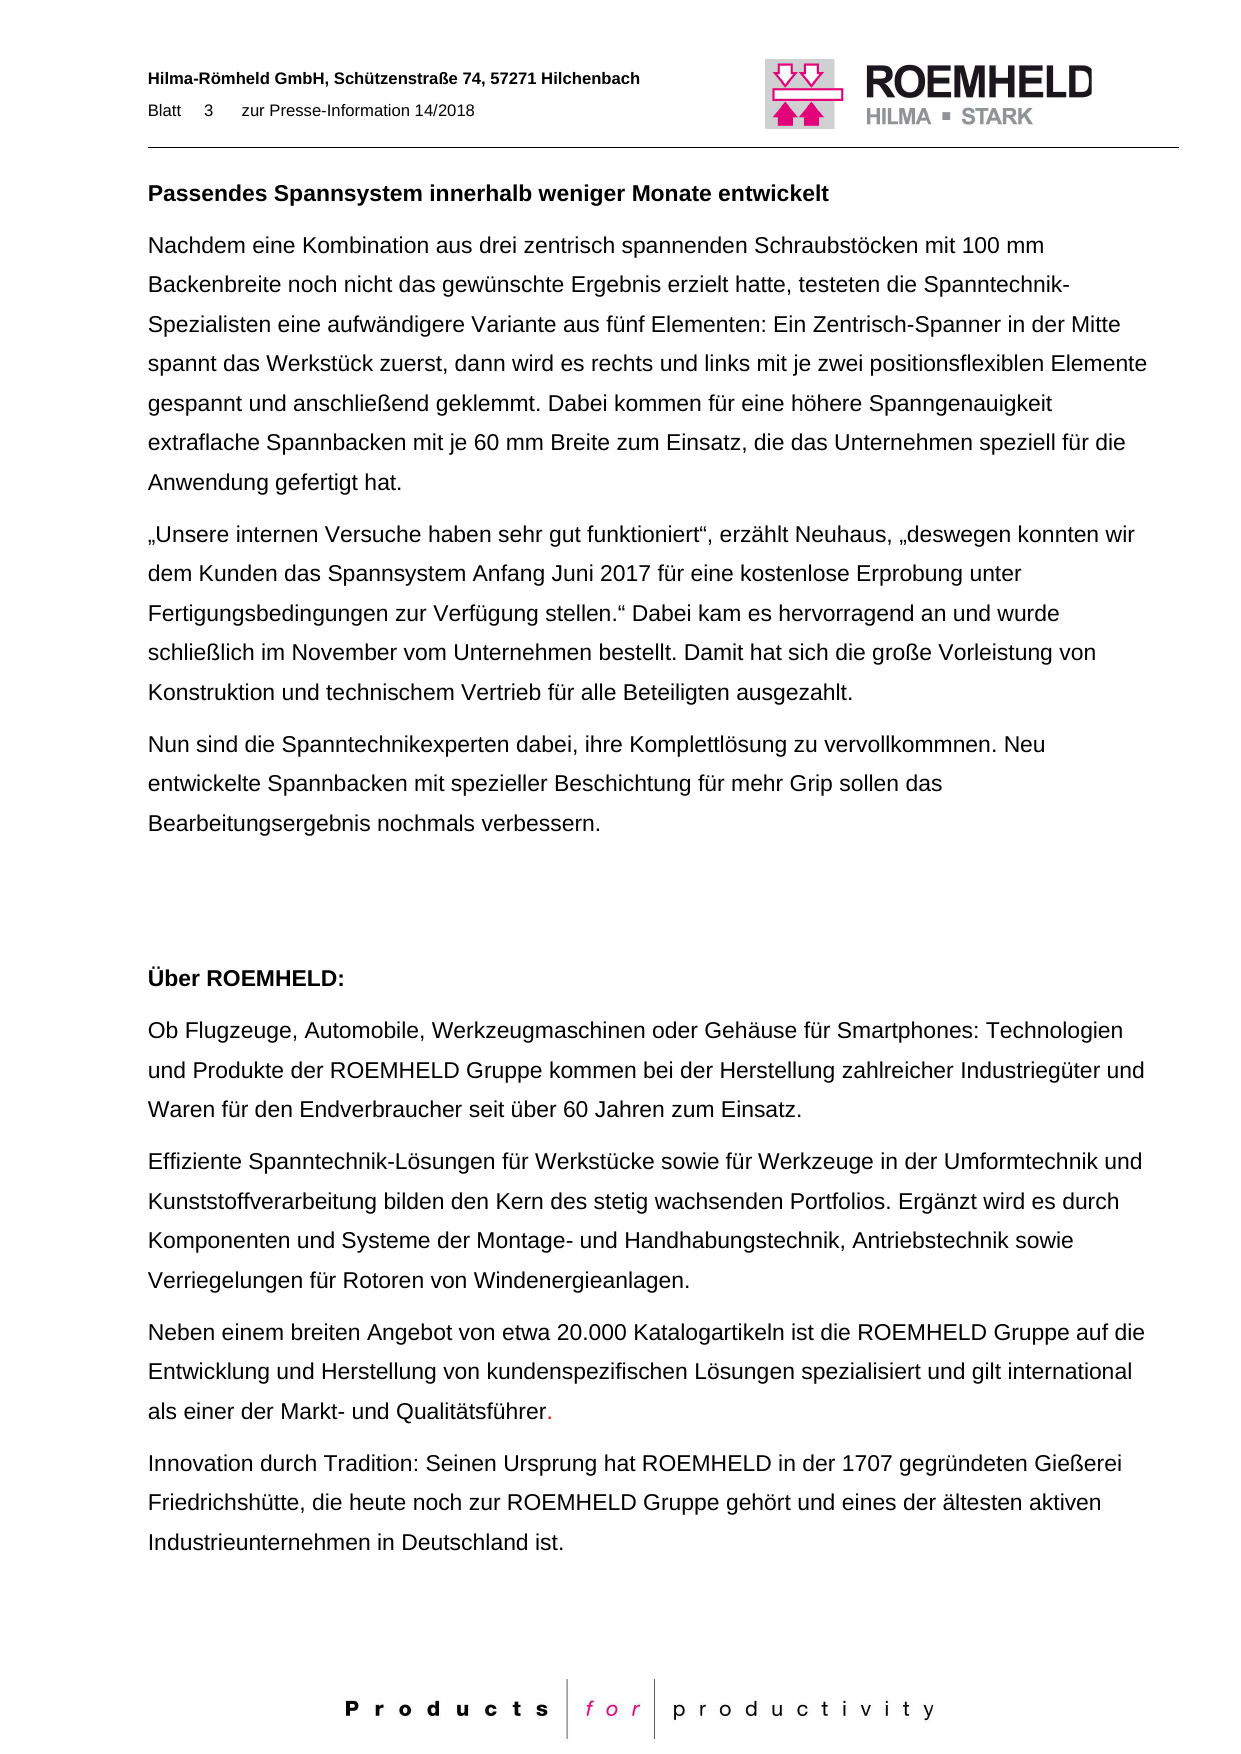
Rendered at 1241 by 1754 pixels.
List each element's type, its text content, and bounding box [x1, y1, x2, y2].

text Neben einem breiten Angebot von etwa 20.000 Katalogartikeln ist die ROEMHELD Gruppe auf die Entwicklung und Herstellung von kundenspezifischen Lösungen spezialisiert und gilt international als einer der Markt- und Qualitätsführer. [148, 1319, 1162, 1424]
text Passendes Spannsystem innerhalb weniger Monate entwickelt [148, 148, 1162, 206]
text Effiziente Spanntechnik-Lösungen für Werkstücke sowie für Werkzeuge in der Umformtechnik und Kunststoffverarbeitung bilden den Kern des stetig wachsenden Portfolios. Ergänzt wird es durch Komponenten und Systeme der Montage- und Handhabungstechnik, Antriebstechnik sowie Verriegelungen für Rotoren von Windenergieanlagen. [148, 1148, 1162, 1293]
text Nachdem eine Kombination aus drei zentrisch spannenden Schraubstöcken mit 100 mm Backenbreite noch nicht das gewünschte Ergebnis erzielt hatte, testeten die Spanntechnik-Spezialisten eine aufwändigere Variante aus fünf Elementen: Ein Zentrisch-Spanner in der Mitte spannt das Werkstück zuerst, dann wird es rechts und links mit je zwei positionsflexiblen Elemente gespannt und anschließend geklemmt. Dabei kommen für eine höhere Spanngenauigkeit extraflache Spannbacken mit je 60 mm Breite zum Einsatz, die das Unternehmen speziell für die Anwendung gefertigt hat. [148, 232, 1162, 495]
text Innovation durch Tradition: Seinen Ursprung hat ROEMHELD in der 1707 gegründeten Gießerei Friedrichshütte, die heute noch zur ROEMHELD Gruppe gehört und eines der ältesten aktiven Industrieunternehmen in Deutschland ist. [148, 1450, 1162, 1555]
text „Unsere internen Versuche haben sehr gut funktioniert“, erzählt Neuhaus, „deswegen konnten wir dem Kunden das Spannsystem Anfang Juni 2017 für eine kostenlose Erprobung unter Fertigungsbedingungen zur Verfügung stellen.“ Dabei kam es hervorragend an und wurde schließlich im November vom Unternehmen bestellt. Damit hat sich die große Vorleistung von Konstruktion und technischem Vertrieb für alle Beteiligten ausgezahlt. [148, 521, 1162, 705]
text Über ROEMHELD: [148, 965, 1162, 992]
text Ob Flugzeuge, Automobile, Werkzeugmaschinen oder Gehäuse für Smartphones: Technologien und Produkte der ROEMHELD Gruppe kommen bei der Herstellung zahlreicher Industriegüter und Waren für den Endverbraucher seit über 60 Jahren zum Einsatz. [148, 1017, 1162, 1123]
text Nun sind die Spanntechnikexperten dabei, ihre Komplettlösung zu vervollkommnen. Neu entwickelte Spannbacken mit spezieller Beschichtung für mehr Grip sollen das Bearbeitungsergebnis nochmals verbessern. [148, 731, 1162, 836]
picture [299, 1663, 990, 1749]
picture [763, 59, 1092, 128]
